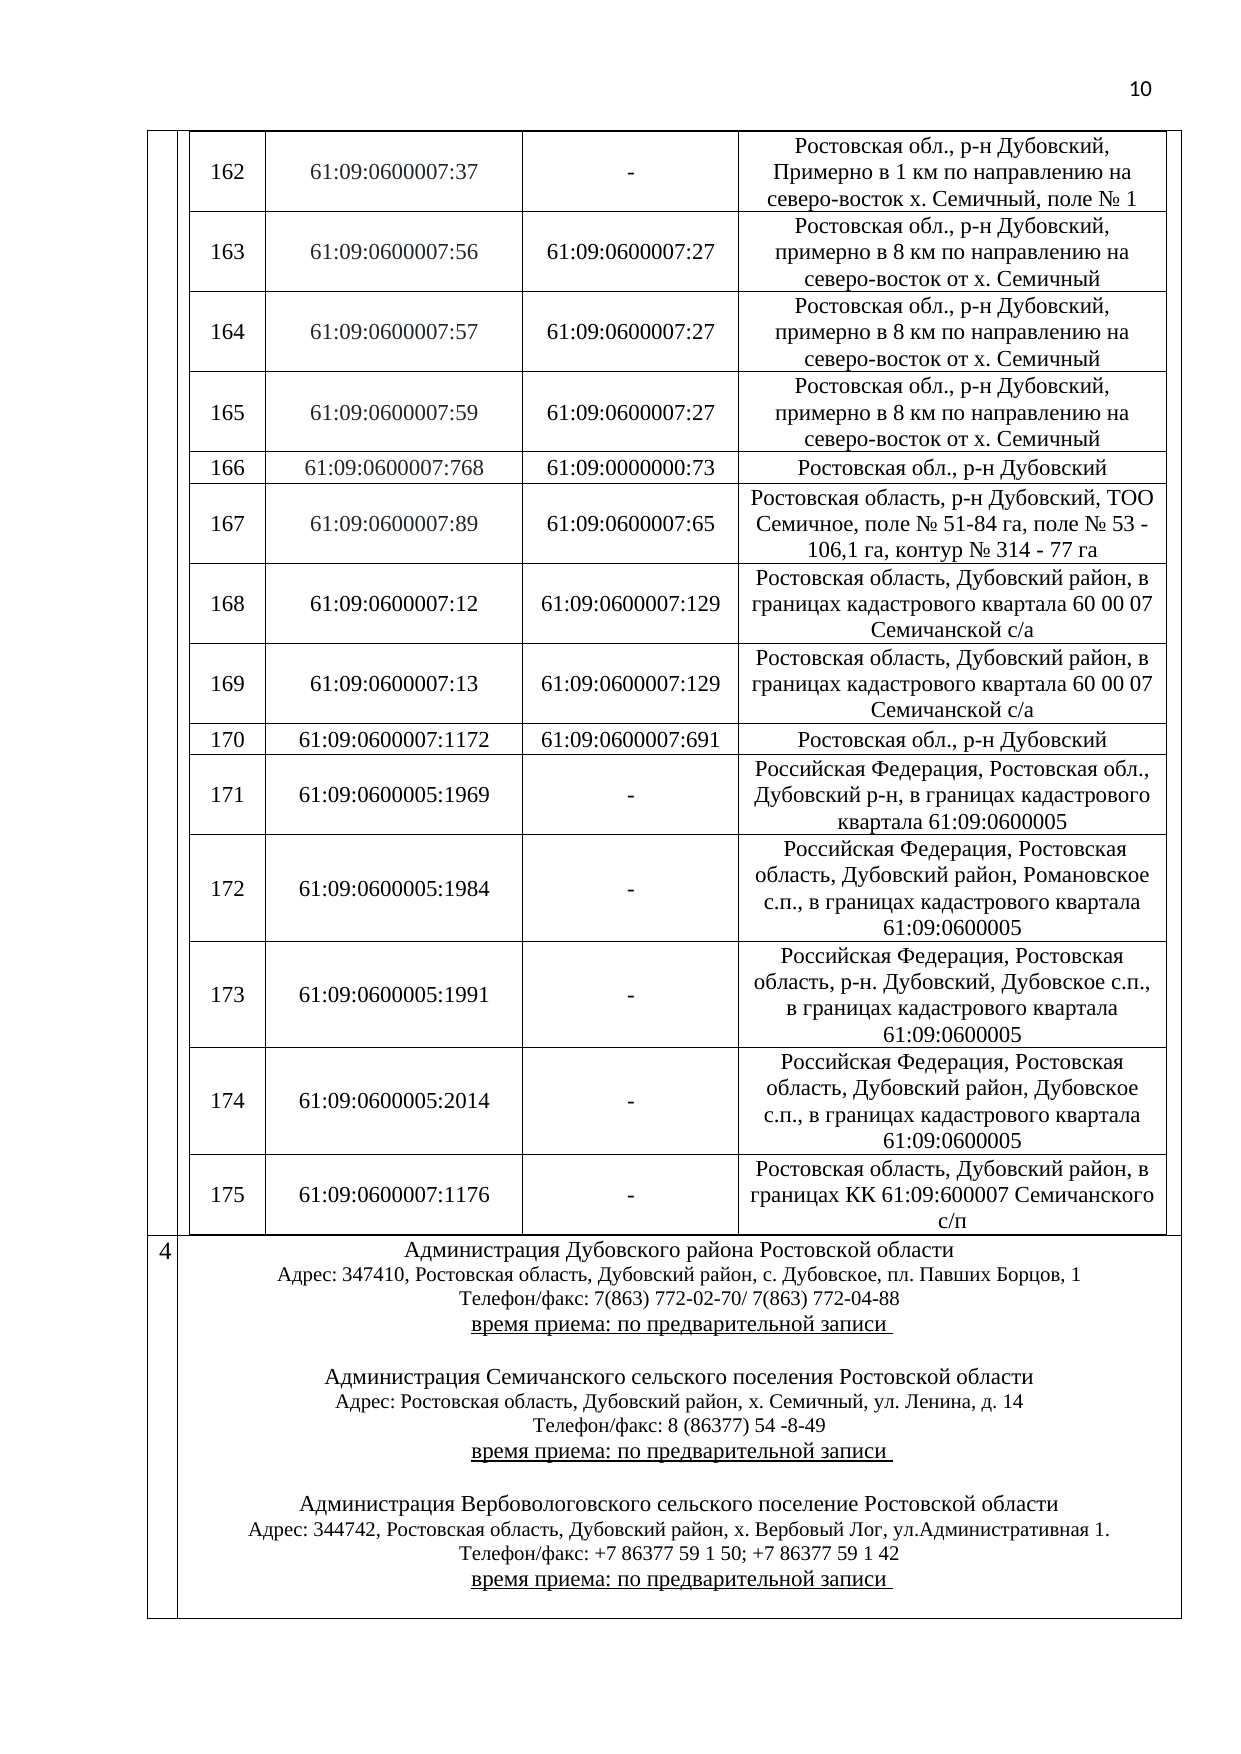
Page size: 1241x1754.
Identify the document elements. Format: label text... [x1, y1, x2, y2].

table_cell [190, 835, 265, 941]
table_cell [739, 1048, 1166, 1154]
table_cell [266, 452, 522, 483]
table_cell [523, 372, 738, 451]
table_cell [739, 644, 1166, 723]
table_cell [523, 292, 738, 371]
table_cell [739, 372, 1166, 451]
table_cell [523, 452, 738, 483]
table_cell [266, 1048, 522, 1154]
table_cell [739, 564, 1166, 643]
table_cell [266, 372, 522, 451]
table_cell [190, 1048, 265, 1154]
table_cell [178, 1236, 1181, 1617]
table_cell [266, 292, 522, 371]
table_cell [739, 942, 1166, 1047]
table_cell [266, 132, 522, 211]
table_cell [523, 1048, 738, 1154]
table_cell [190, 132, 265, 211]
table_cell [266, 644, 522, 723]
table_cell [739, 484, 1166, 563]
table_cell [739, 452, 1166, 483]
table_cell [523, 132, 738, 211]
table_cell [739, 132, 1166, 211]
table_cell [266, 942, 522, 1047]
table_cell [523, 212, 738, 291]
table_cell [523, 484, 738, 563]
table_cell [523, 724, 738, 754]
table_cell [178, 131, 189, 1235]
table_cell [739, 212, 1166, 291]
table_cell [739, 755, 1166, 834]
table_cell [1167, 131, 1181, 1235]
table_cell [266, 564, 522, 643]
table_cell [523, 1155, 738, 1234]
table_cell [190, 724, 265, 754]
table_cell [266, 724, 522, 754]
table_cell [266, 755, 522, 834]
table_cell [739, 724, 1166, 754]
table_cell [523, 835, 738, 941]
table_cell [266, 835, 522, 941]
table_cell [523, 755, 738, 834]
table_cell [190, 564, 265, 643]
table_cell [739, 292, 1166, 371]
table_cell [739, 1155, 1166, 1234]
table_cell [739, 835, 1166, 941]
table_cell [190, 452, 265, 483]
table_cell [266, 484, 522, 563]
table_cell [266, 212, 522, 291]
table_cell 4 [148, 1236, 177, 1617]
table_cell [523, 564, 738, 643]
table_cell [523, 644, 738, 723]
table_cell [190, 292, 265, 371]
table_cell [266, 1155, 522, 1234]
table_cell 3 [148, 131, 177, 1235]
table_cell [523, 942, 738, 1047]
